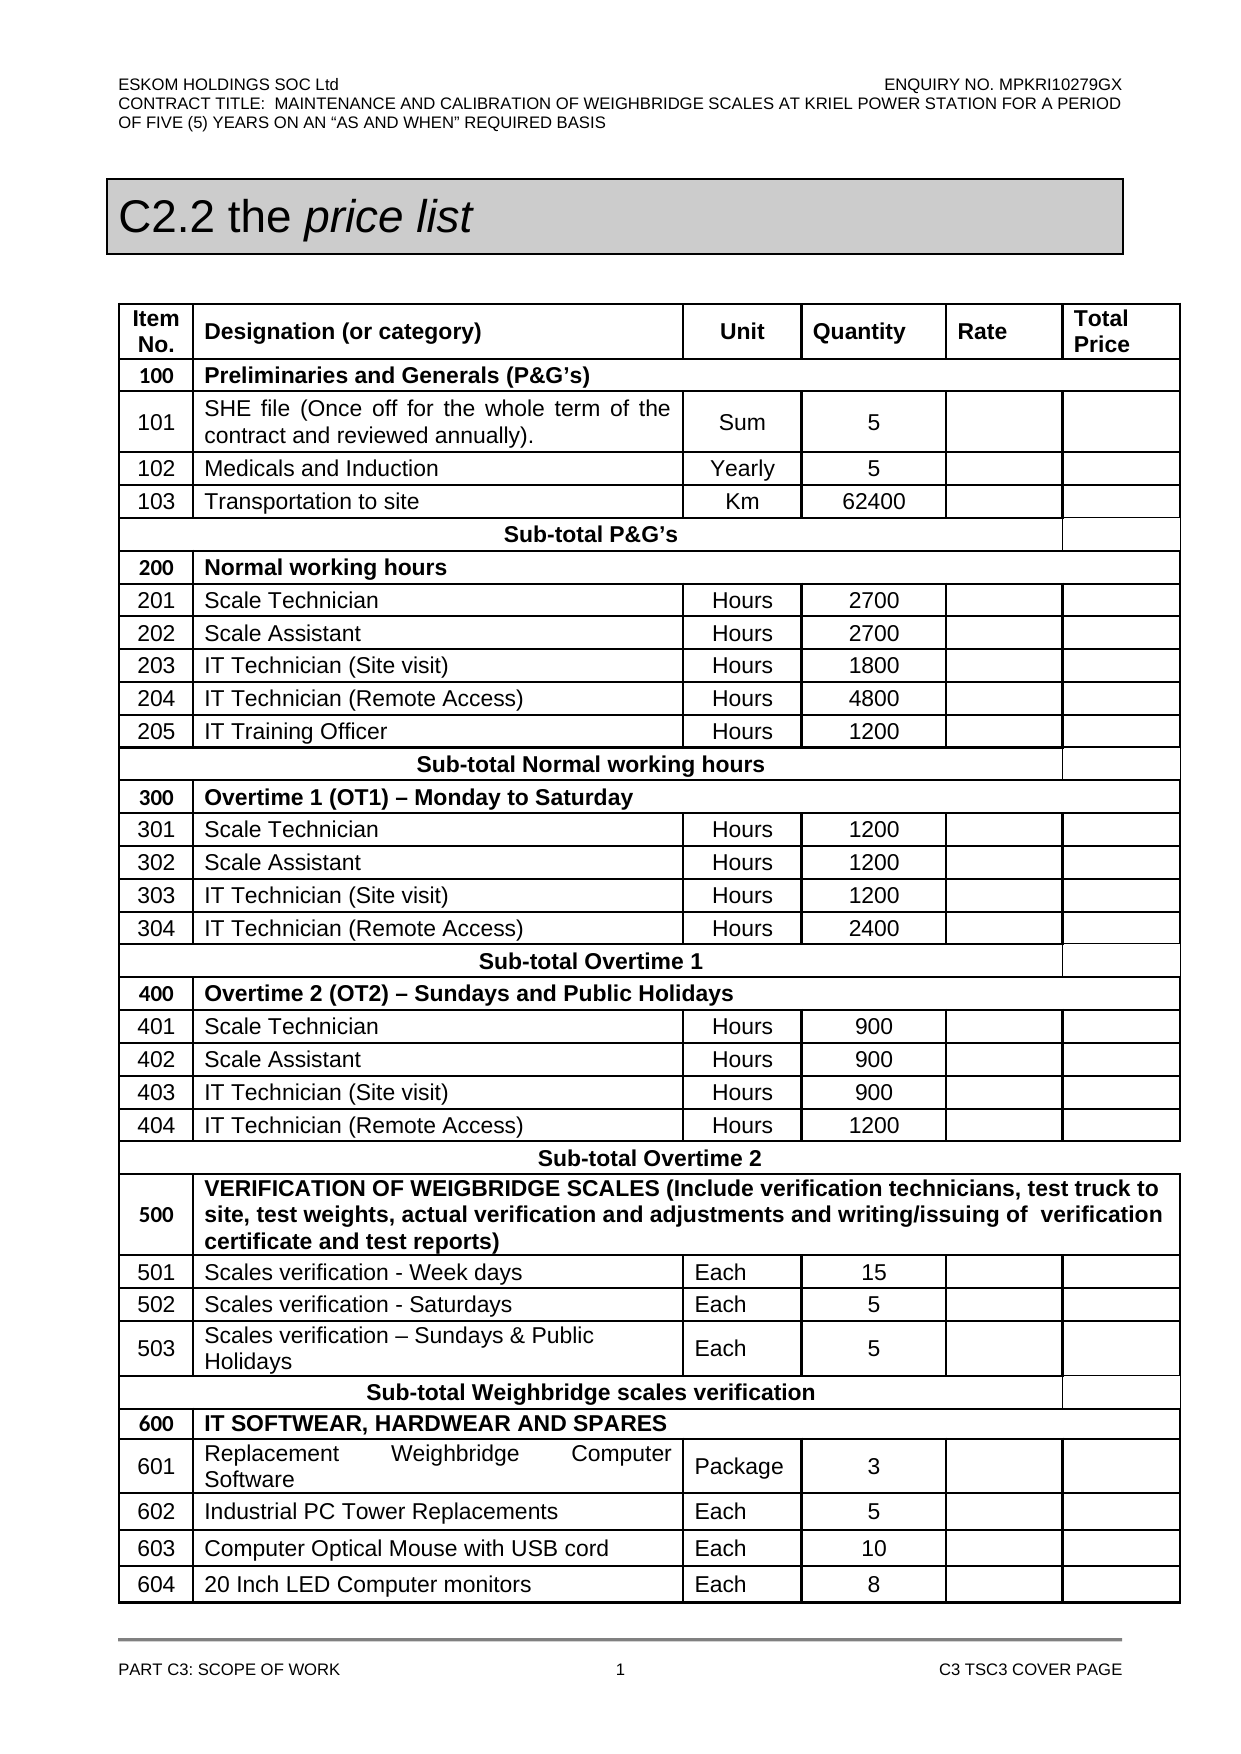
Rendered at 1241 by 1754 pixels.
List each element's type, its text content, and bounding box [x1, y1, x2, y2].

table_cell 5 [803, 1494, 945, 1529]
table_cell 600 [120, 1410, 192, 1437]
table_cell [1064, 1256, 1179, 1287]
table_header Designation (or category) [194, 305, 682, 357]
table_cell [1064, 392, 1179, 451]
table_cell [1064, 1494, 1179, 1529]
table_cell 205 [120, 716, 192, 746]
table_cell [947, 847, 1061, 878]
table_cell [947, 880, 1061, 911]
table_cell Sub-total Overtime 2 [120, 1142, 1180, 1173]
table_cell [947, 716, 1061, 746]
table_cell [1064, 486, 1179, 517]
table_cell [947, 1567, 1061, 1601]
table_cell Hours [684, 1044, 800, 1074]
table_cell 300 [120, 781, 192, 812]
table_cell IT Technician (Remote Access) [194, 683, 682, 714]
table_cell 8 [803, 1567, 945, 1601]
table_cell Replacement Weighbridge Computer Software [194, 1440, 682, 1492]
table_cell [947, 1289, 1061, 1320]
table_cell 403 [120, 1077, 192, 1107]
table_cell 204 [120, 683, 192, 714]
table_cell Hours [684, 1077, 800, 1107]
table_cell 404 [120, 1110, 192, 1140]
table_cell IT SOFTWEAR, HARDWEAR AND SPARES [194, 1410, 1179, 1437]
table_cell VERIFICATION OF WEIGBRIDGE SCALES (Include verification technicians, test truck to site, test weights, actual verification and adjustments and writing/issuing of verification certificate and test reports) [194, 1175, 1179, 1254]
table_cell 1200 [803, 814, 945, 845]
table_cell 303 [120, 880, 192, 911]
table_cell Overtime 1 (OT1) – Monday to Saturday [194, 781, 1179, 812]
table_cell [947, 617, 1061, 648]
table_cell Sub-total P&G’s [120, 519, 1062, 549]
table_cell Preliminaries and Generals (P&G’s) [194, 360, 1179, 390]
table_cell 102 [120, 453, 192, 484]
table_cell 5 [803, 1322, 945, 1374]
table_cell Hours [684, 683, 800, 714]
table_cell [1064, 617, 1179, 648]
table_cell 304 [120, 913, 192, 943]
table_cell 503 [120, 1322, 192, 1374]
table_cell 20 Inch LED Computer monitors [194, 1567, 682, 1601]
table_cell [1063, 748, 1180, 779]
table_cell [1063, 1376, 1180, 1407]
text C2.2 the price list [108, 180, 1122, 253]
table_cell 1800 [803, 650, 945, 681]
table_cell Scale Assistant [194, 847, 682, 878]
table_cell [1064, 1110, 1179, 1140]
table_cell [947, 1322, 1061, 1374]
table_cell Hours [684, 847, 800, 878]
table_cell 4800 [803, 683, 945, 714]
table_cell [947, 1494, 1061, 1529]
table_cell Scale Technician [194, 814, 682, 845]
table_cell [947, 1440, 1061, 1492]
table_cell Each [684, 1322, 800, 1374]
table_cell [1064, 814, 1179, 845]
table_cell Scales verification - Saturdays [194, 1289, 682, 1320]
table_cell Overtime 2 (OT2) – Sundays and Public Holidays [194, 978, 1179, 1009]
table_cell Each [684, 1256, 800, 1287]
table_cell Sum [684, 392, 800, 451]
table_cell Hours [684, 716, 800, 746]
table_cell 5 [803, 1289, 945, 1320]
table_cell 5 [803, 392, 945, 451]
table_cell IT Technician (Remote Access) [194, 1110, 682, 1140]
table_cell Each [684, 1531, 800, 1565]
table_cell Hours [684, 617, 800, 648]
table_cell Km [684, 486, 800, 517]
table_cell IT Technician (Site visit) [194, 650, 682, 681]
table_cell IT Training Officer [194, 716, 682, 746]
table_cell 401 [120, 1011, 192, 1042]
table_header Quantity [803, 305, 945, 357]
table_cell Scale Technician [194, 1011, 682, 1042]
table_cell 101 [120, 392, 192, 451]
table_cell 200 [120, 552, 192, 582]
table_cell [947, 486, 1061, 517]
table_cell [1064, 650, 1179, 681]
table_cell [1064, 683, 1179, 714]
table_cell 601 [120, 1440, 192, 1492]
table_cell 1200 [803, 1110, 945, 1140]
table_cell [947, 650, 1061, 681]
table_cell [1064, 453, 1179, 484]
table_cell [1064, 716, 1179, 746]
table_cell 2700 [803, 617, 945, 648]
table_cell Scale Technician [194, 585, 682, 615]
table_cell Each [684, 1567, 800, 1601]
table_cell Transportation to site [194, 486, 682, 517]
table_cell Hours [684, 1011, 800, 1042]
table_cell SHE file (Once off for the whole term of the contract and reviewed annually). [194, 392, 682, 451]
table_cell IT Technician (Site visit) [194, 1077, 682, 1107]
table_cell 302 [120, 847, 192, 878]
table_cell 10 [803, 1531, 945, 1565]
table_cell [947, 1110, 1061, 1140]
table_cell Scales verification - Week days [194, 1256, 682, 1287]
table_cell [947, 913, 1061, 943]
table_cell 1200 [803, 716, 945, 746]
table_cell 202 [120, 617, 192, 648]
table_cell [947, 453, 1061, 484]
table_cell Hours [684, 814, 800, 845]
table_cell Hours [684, 585, 800, 615]
table_cell [947, 814, 1061, 845]
table_cell 103 [120, 486, 192, 517]
table_cell 400 [120, 978, 192, 1009]
table_cell Sub-total Overtime 1 [120, 945, 1062, 976]
table_cell Sub-total Weighbridge scales verification [120, 1377, 1062, 1407]
table_cell 900 [803, 1077, 945, 1107]
table_cell 900 [803, 1011, 945, 1042]
table_cell [947, 1011, 1061, 1042]
table_cell 1200 [803, 880, 945, 911]
table_cell Hours [684, 880, 800, 911]
table_cell Scales verification – Sundays & Public Holidays [194, 1322, 682, 1374]
table_cell Scale Assistant [194, 617, 682, 648]
table_cell [1064, 847, 1179, 878]
table_cell Hours [684, 650, 800, 681]
table_cell Package [684, 1440, 800, 1492]
table_cell 402 [120, 1044, 192, 1074]
table_cell [1064, 1289, 1179, 1320]
table_cell 2700 [803, 585, 945, 615]
table_cell [947, 585, 1061, 615]
table_cell Normal working hours [194, 552, 1179, 582]
table_cell 15 [803, 1256, 945, 1287]
table_cell Yearly [684, 453, 800, 484]
table_cell 1200 [803, 847, 945, 878]
table_cell 603 [120, 1531, 192, 1565]
table_cell IT Technician (Remote Access) [194, 913, 682, 943]
table_cell 602 [120, 1494, 192, 1529]
table_header Total Price [1064, 305, 1179, 357]
table_cell Medicals and Induction [194, 453, 682, 484]
table_cell 501 [120, 1256, 192, 1287]
table_cell [1064, 1567, 1179, 1601]
table_cell 3 [803, 1440, 945, 1492]
table_cell 301 [120, 814, 192, 845]
table_cell 100 [120, 360, 192, 390]
table_cell Each [684, 1494, 800, 1529]
table_cell [947, 1256, 1061, 1287]
table_cell [947, 1531, 1061, 1565]
table_cell [1064, 1077, 1179, 1107]
table_header Item No. [120, 305, 192, 357]
table_cell [1064, 1531, 1179, 1565]
table_cell Hours [684, 913, 800, 943]
table_cell Sub-total Normal working hours [120, 749, 1062, 779]
table_cell 502 [120, 1289, 192, 1320]
table_cell [1064, 1440, 1179, 1492]
table_cell 500 [120, 1175, 192, 1254]
table_cell Scale Assistant [194, 1044, 682, 1074]
table_cell 5 [803, 453, 945, 484]
table_cell [947, 392, 1061, 451]
table_header Unit [684, 305, 800, 357]
table_cell Each [684, 1289, 800, 1320]
table_cell [1064, 1011, 1179, 1042]
table_cell [1063, 944, 1180, 976]
table_cell [1064, 913, 1179, 943]
table_header Rate [947, 305, 1061, 357]
table_cell 2400 [803, 913, 945, 943]
table_cell Hours [684, 1110, 800, 1140]
table_cell Industrial PC Tower Replacements [194, 1494, 682, 1529]
table_cell IT Technician (Site visit) [194, 880, 682, 911]
table_cell 201 [120, 585, 192, 615]
table_cell [947, 1044, 1061, 1074]
table_cell 900 [803, 1044, 945, 1074]
table_cell 604 [120, 1567, 192, 1601]
table_cell [1064, 880, 1179, 911]
table_cell [1064, 585, 1179, 615]
table_cell [1063, 518, 1180, 549]
table_cell 203 [120, 650, 192, 681]
table_cell [947, 1077, 1061, 1107]
table_cell Computer Optical Mouse with USB cord [194, 1531, 682, 1565]
table_cell 62400 [803, 486, 945, 517]
table_cell [1064, 1322, 1179, 1374]
table_cell [947, 683, 1061, 714]
table_cell [1064, 1044, 1179, 1074]
